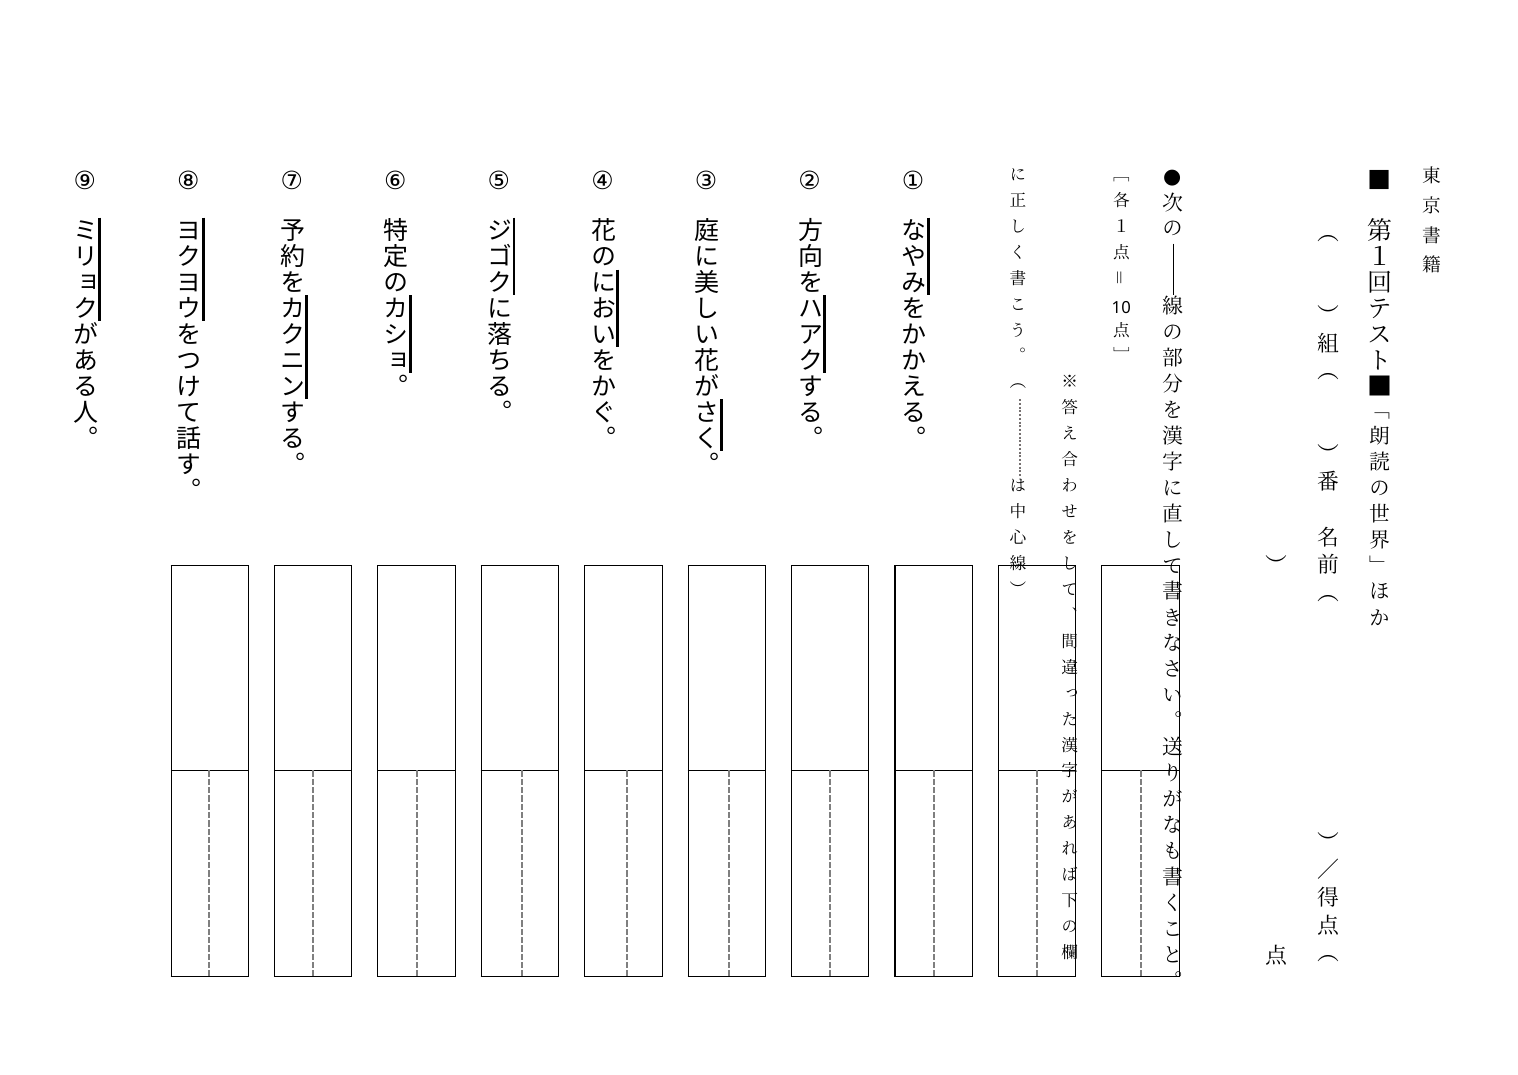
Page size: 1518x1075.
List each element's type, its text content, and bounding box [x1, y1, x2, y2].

subtitle 東京書籍版１年 秀学社 [1406, 166, 1458, 969]
text ■第１回テスト■「朗読の世界」ほか [1354, 166, 1406, 969]
text ※答え合わせをして、間違った漢字があれば下の欄に正しく書こう。（ は中心線） [992, 166, 1095, 969]
text （ ）組（ ）番 名前（ ）／得点（ ）点 [1251, 166, 1354, 969]
text ①なやみをかかえる。 [888, 166, 940, 969]
text ⑥特定のカショ。 [371, 166, 422, 969]
text ④花のにおいをかぐ。 [578, 166, 629, 969]
text ⑤ジゴクに落ちる。 [474, 166, 526, 969]
text ●次の 線の部分を漢字に直して書きなさい。送りがなも書くこと。［各１点＝10点］ [1095, 166, 1199, 969]
text ⑦予約をカクニンする。 [267, 166, 319, 969]
text ⑨ミリョクがある人。 [60, 166, 112, 969]
text ⑧ヨクヨウをつけて話す。 [163, 166, 215, 969]
text ②方向をハアクする。 [785, 166, 836, 969]
text ③庭に美しい花がさく。 [681, 166, 733, 969]
